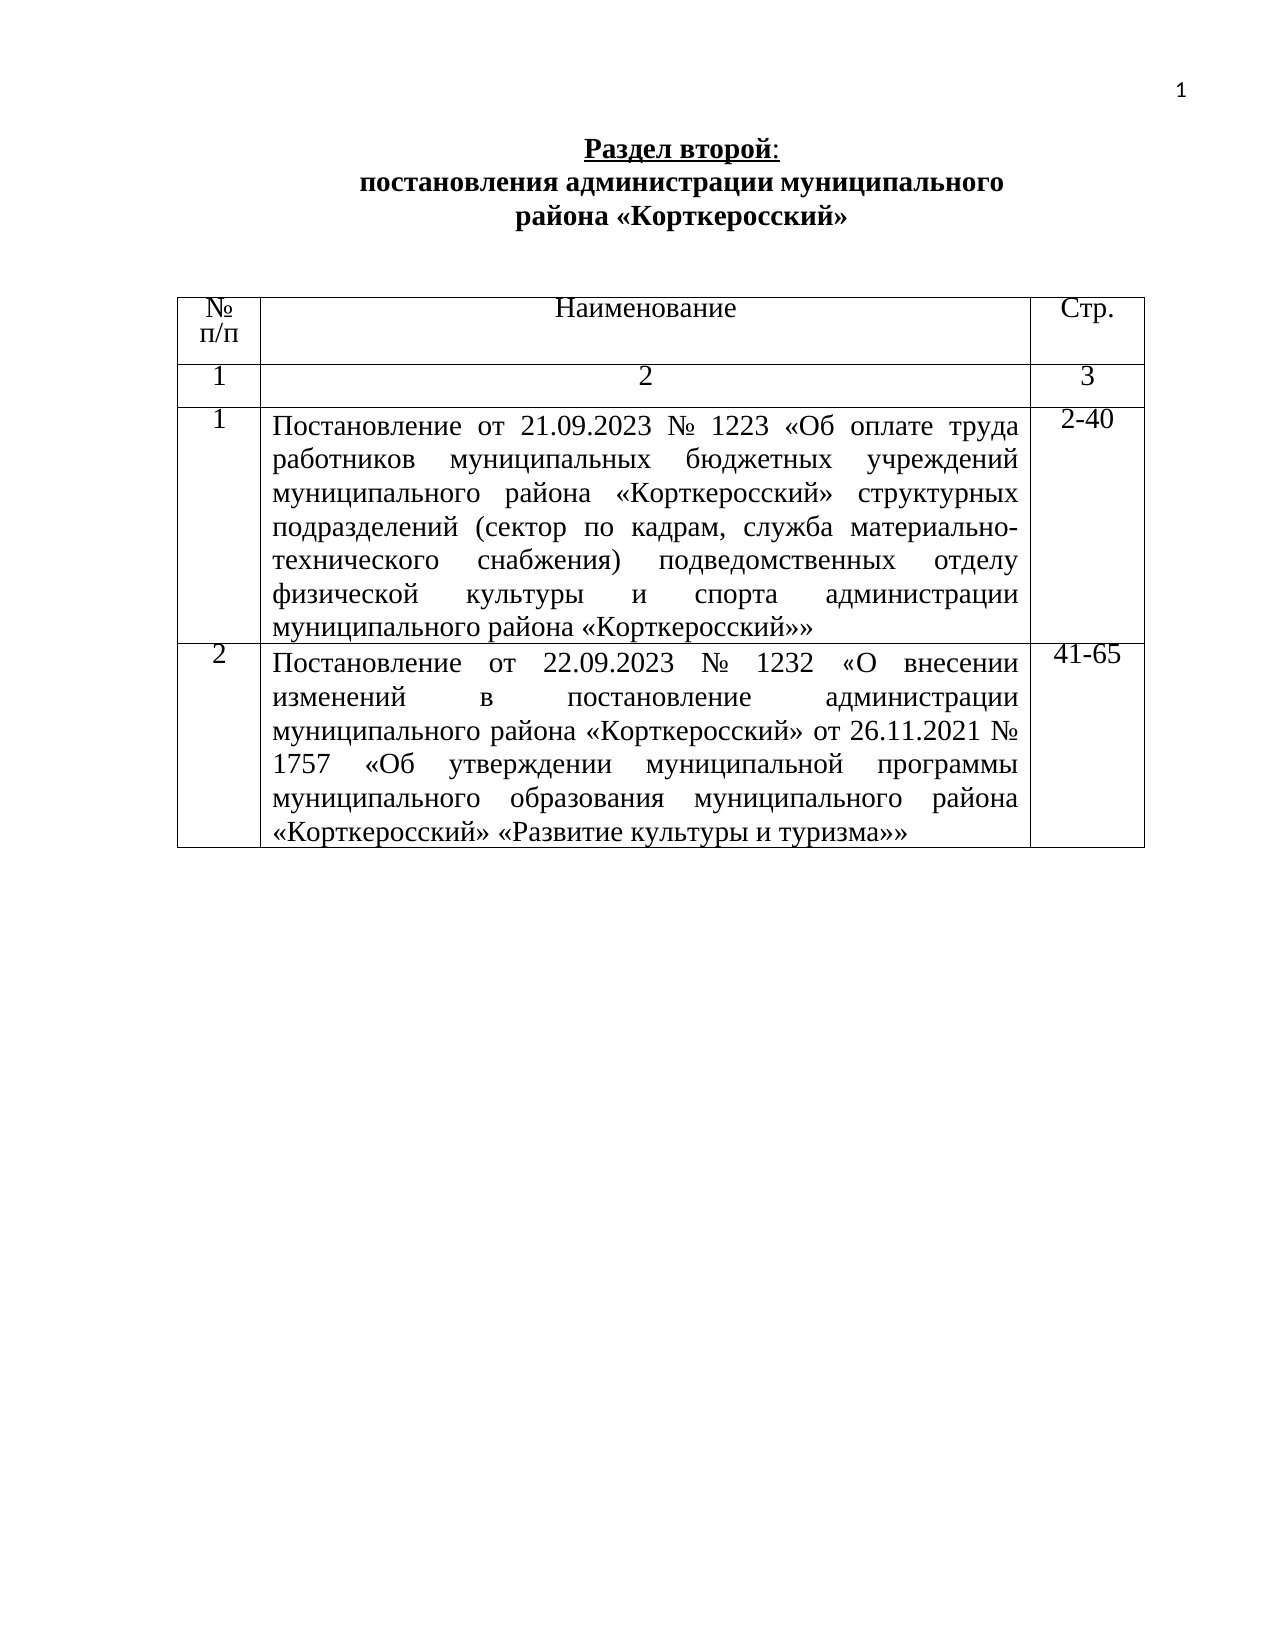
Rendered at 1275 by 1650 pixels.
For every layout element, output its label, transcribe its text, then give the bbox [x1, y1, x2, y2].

table_header Наименование [261, 298, 1030, 364]
table_cell 3 [1031, 365, 1144, 407]
table_cell 2 [178, 644, 260, 847]
table_cell Постановление от 21.09.2023 № 1223 «Об оплате труда работников муниципальных бюджетных учреждений муниципального района «Корткеросский» структурных подразделений (сектор по кадрам, служба материально-технического снабжения) подведомственных отделу физической культуры и спорта администрации муниципального района «Корткеросский»» [261, 408, 1030, 643]
table_cell 1 [178, 408, 260, 643]
text постановления администрации муниципального [177, 164, 1186, 198]
table_header Стр. [1031, 298, 1144, 364]
text района «Корткеросский» [177, 198, 1186, 232]
table_cell 2 [261, 365, 1030, 407]
table_header № п/п [178, 298, 260, 364]
table_cell 1 [178, 365, 260, 407]
table_cell 41-65 [1031, 644, 1144, 847]
text Раздел второй: [177, 131, 1186, 164]
table_cell 2-40 [1031, 408, 1144, 643]
table_cell Постановление от 22.09.2023 № 1232 «О внесении изменений в постановление администрации муниципального района «Корткеросский» от 26.11.2021 № 1757 «Об утверждении муниципальной программы муниципального образования муниципального района «Корткеросский» «Развитие культуры и туризма»» [261, 644, 1030, 847]
